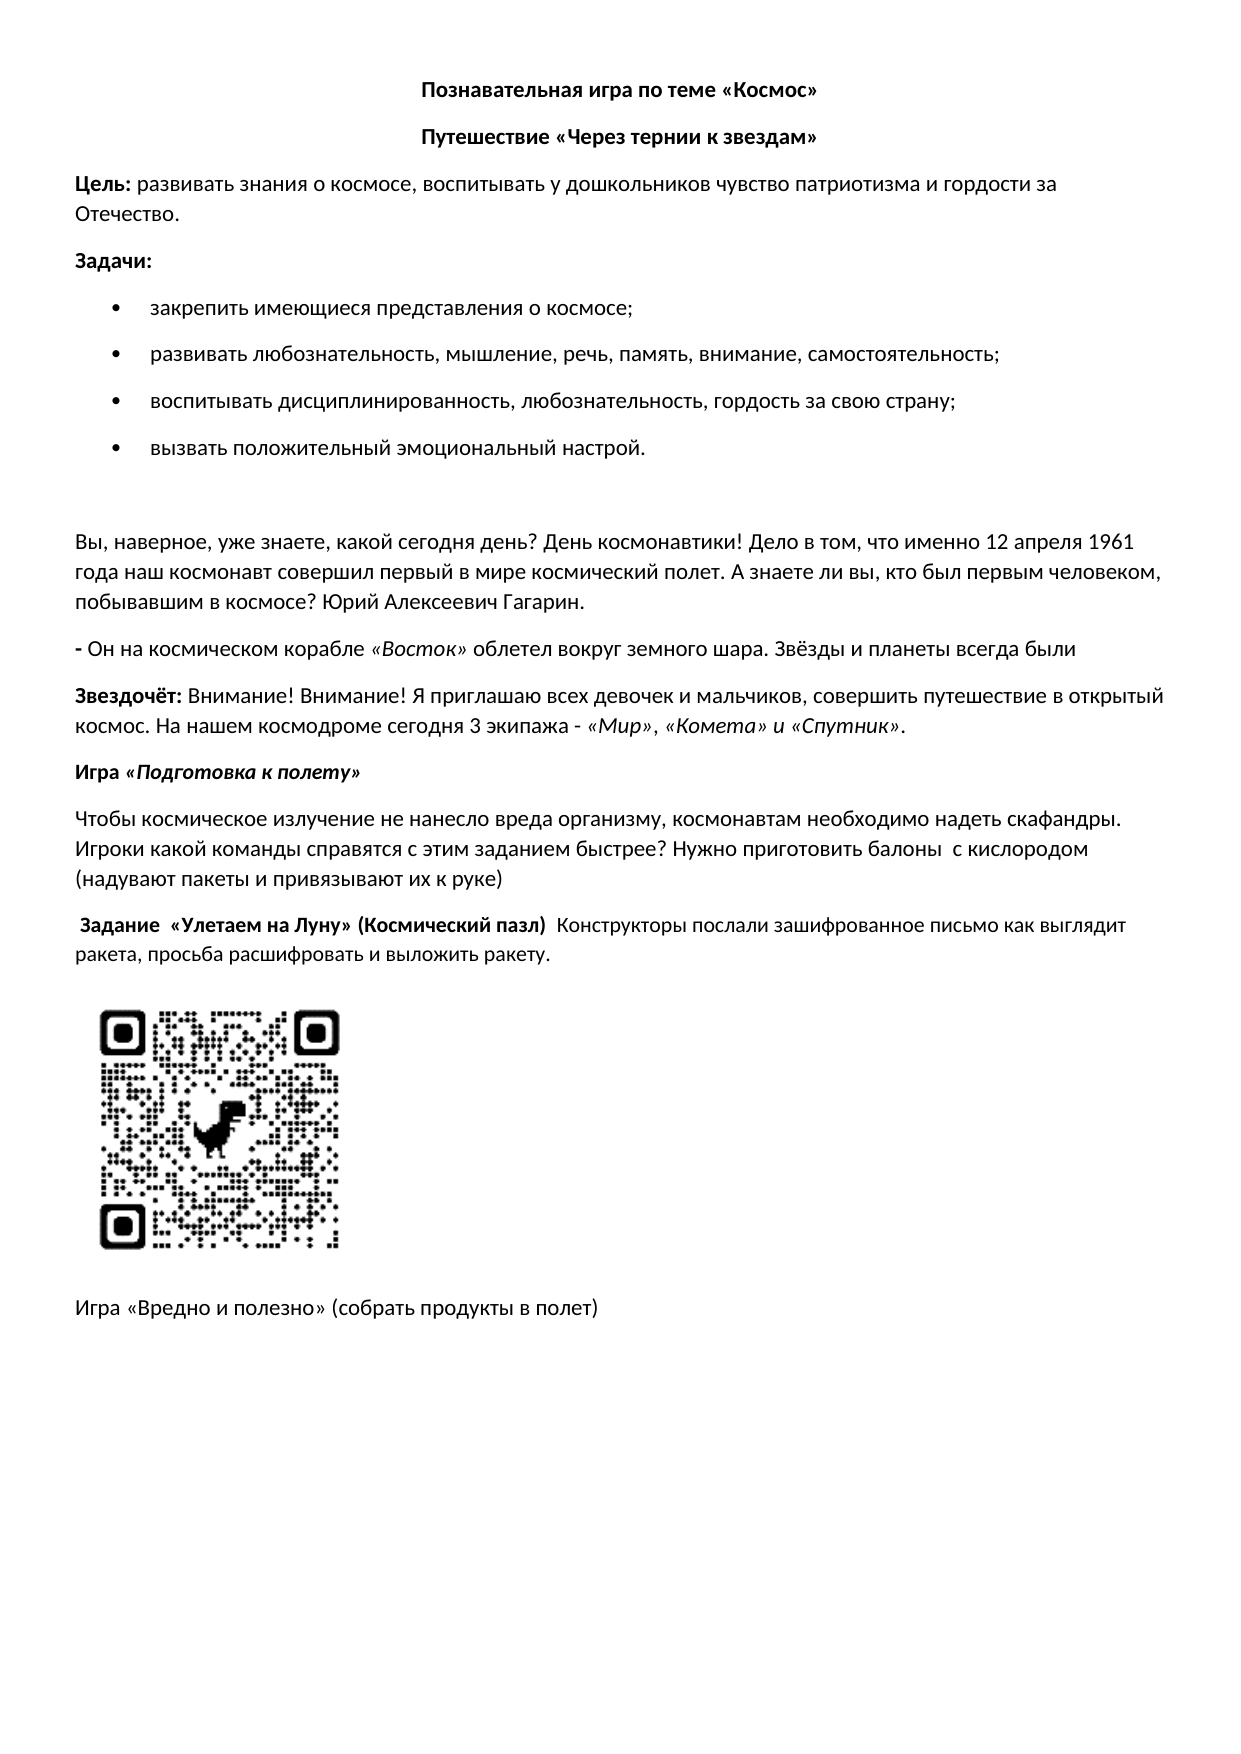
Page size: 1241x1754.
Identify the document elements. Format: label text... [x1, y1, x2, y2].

text - Он на космическом корабле «Восток» облетел вокруг земного шара. Звёзды и планеты всегда были [75, 634, 1165, 662]
text Цель: развивать знания о космосе, воспитывать у дошкольников чувство патриотизма и гордости за Отечество. [75, 169, 1165, 227]
text Чтобы космическое излучение не нанесло вреда организму, космонавтам необходимо надеть скафандры. Игроки какой команды справятся с этим заданием быстрее? Нужно приготовить балоны с кислородом (надувают пакеты и привязывают их к руке) [75, 804, 1165, 892]
list закрепить имеющиеся представления о космосе; [112, 293, 1165, 321]
text Игра «Подготовка к полету» [75, 758, 1165, 785]
list развивать любознательность, мышление, речь, память, внимание, самостоятельность; [112, 339, 1165, 368]
text Вы, наверное, уже знаете, какой сегодня день? День космонавтики! Дело в том, что именно 12 апреля 1961 года наш космонавт совершил первый в мире космический полет. А знаете ли вы, кто был первым человеком, побывавшим в космосе? Юрий Алексеевич Гагарин. [75, 527, 1165, 616]
text Игра «Вредно и полезно» (собрать продукты в полет) [75, 1293, 1165, 1321]
text Задачи: [75, 246, 1165, 274]
text Звездочёт: Внимание! Внимание! Я приглашаю всех девочек и мальчиков, совершить путешествие в открытый космос. На нашем космодроме сегодня 3 экипажа - «Мир», «Комета» и «Спутник». [75, 681, 1165, 739]
picture [75, 985, 364, 1275]
list воспитывать дисциплинированность, любознательность, гордость за свою страну; [112, 386, 1165, 414]
text Задание «Улетаем на Луну» (Космический пазл) Конструкторы послали зашифрованное письмо как выглядит ракета, просьба расшифровать и выложить ракету. [75, 911, 1165, 966]
list вызвать положительный эмоциональный настрой. [112, 433, 1165, 461]
text Путешествие «Через тернии к звездам» [75, 122, 1165, 150]
text Познавательная игра по теме «Космос» [75, 75, 1165, 103]
